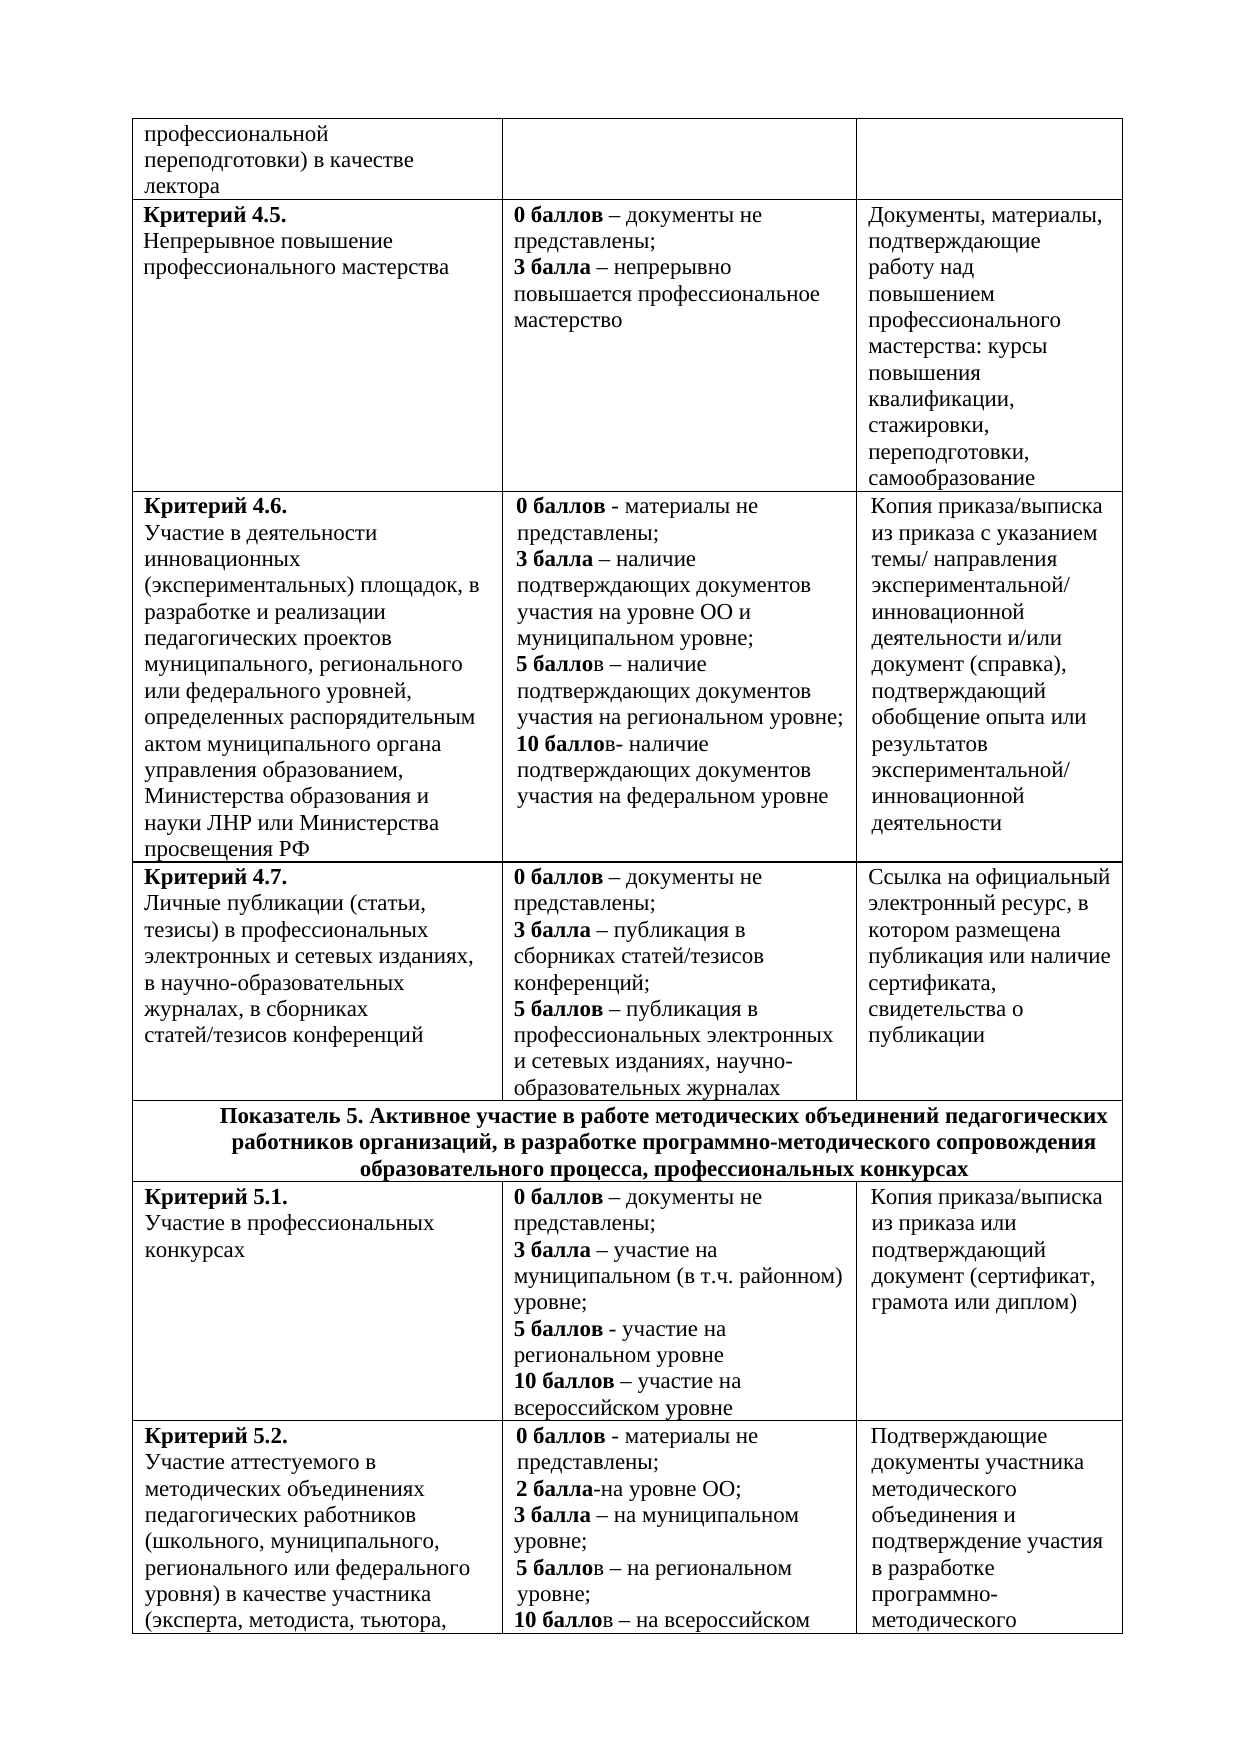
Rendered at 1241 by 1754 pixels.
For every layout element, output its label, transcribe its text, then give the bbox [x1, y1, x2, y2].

table_cell Критерий 4.7. Личные публикации (статьи, тезисы) в профессиональных электронных и сетевых изданиях, в научно-образовательных журналах, в сборниках статей/тезисов конференций [133, 863, 502, 1100]
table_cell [857, 1421, 1122, 1633]
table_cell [133, 119, 502, 199]
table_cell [857, 119, 1122, 199]
table_cell Критерий 4.5. Непрерывное повышение профессионального мастерства [133, 200, 502, 491]
table_cell 0 баллов – документы не представлены; 3 балла – непрерывно повышается профессиональное мастерство [503, 200, 856, 491]
table_cell 0 баллов - материалы не представлены; 3 балла – наличие подтверждающих документов участия на уровне ОО и муниципальном уровне; 5 баллов – наличие подтверждающих документов участия на региональном уровне; 10 баллов- наличие подтверждающих документов участия на федеральном уровне [503, 492, 856, 861]
table_cell 0 баллов – документы не представлены; 3 балла – публикация в сборниках статей/тезисов конференций; 5 баллов – публикация в профессиональных электронных и сетевых изданиях, научно-образовательных журналах [503, 863, 856, 1100]
table_cell Документы, материалы, подтверждающие работу над повышением профессионального мастерства: курсы повышения квалификации, стажировки, переподготовки, самообразование [857, 200, 1122, 491]
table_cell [503, 119, 856, 199]
table_cell Критерий 4.6. Участие в деятельности инновационных (экспериментальных) площадок, в разработке и реализации педагогических проектов муниципального, регионального или федерального уровней, определенных распорядительным актом муниципального органа управления образованием, Министерства образования и науки ЛНР или Министерства просвещения РФ [133, 492, 502, 861]
table_cell Копия приказа/выписка из приказа или подтверждающий документ (сертификат, грамота или диплом) [857, 1182, 1122, 1420]
table_cell Критерий 5.1. Участие в профессиональных конкурсах [133, 1182, 502, 1420]
table_cell Показатель 5. Активное участие в работе методических объединений педагогических работников организаций, в разработке программно-методического сопровождения образовательного процесса, профессиональных конкурсах [133, 1101, 1122, 1181]
table_cell 0 баллов – документы не представлены; 3 балла – участие на муниципальном (в т.ч. районном) уровне; 5 баллов - участие на региональном уровне 10 баллов – участие на всероссийском уровне [503, 1182, 856, 1420]
table_cell Копия приказа/выписка из приказа с указанием темы/ направления экспериментальной/ инновационной деятельности и/или документ (справка), подтверждающий обобщение опыта или результатов экспериментальной/ инновационной деятельности [857, 492, 1122, 861]
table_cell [503, 1421, 856, 1633]
table_cell Ссылка на официальный электронный ресурс, в котором размещена публикация или наличие сертификата, свидетельства о публикации [857, 863, 1122, 1100]
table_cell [133, 1421, 502, 1633]
